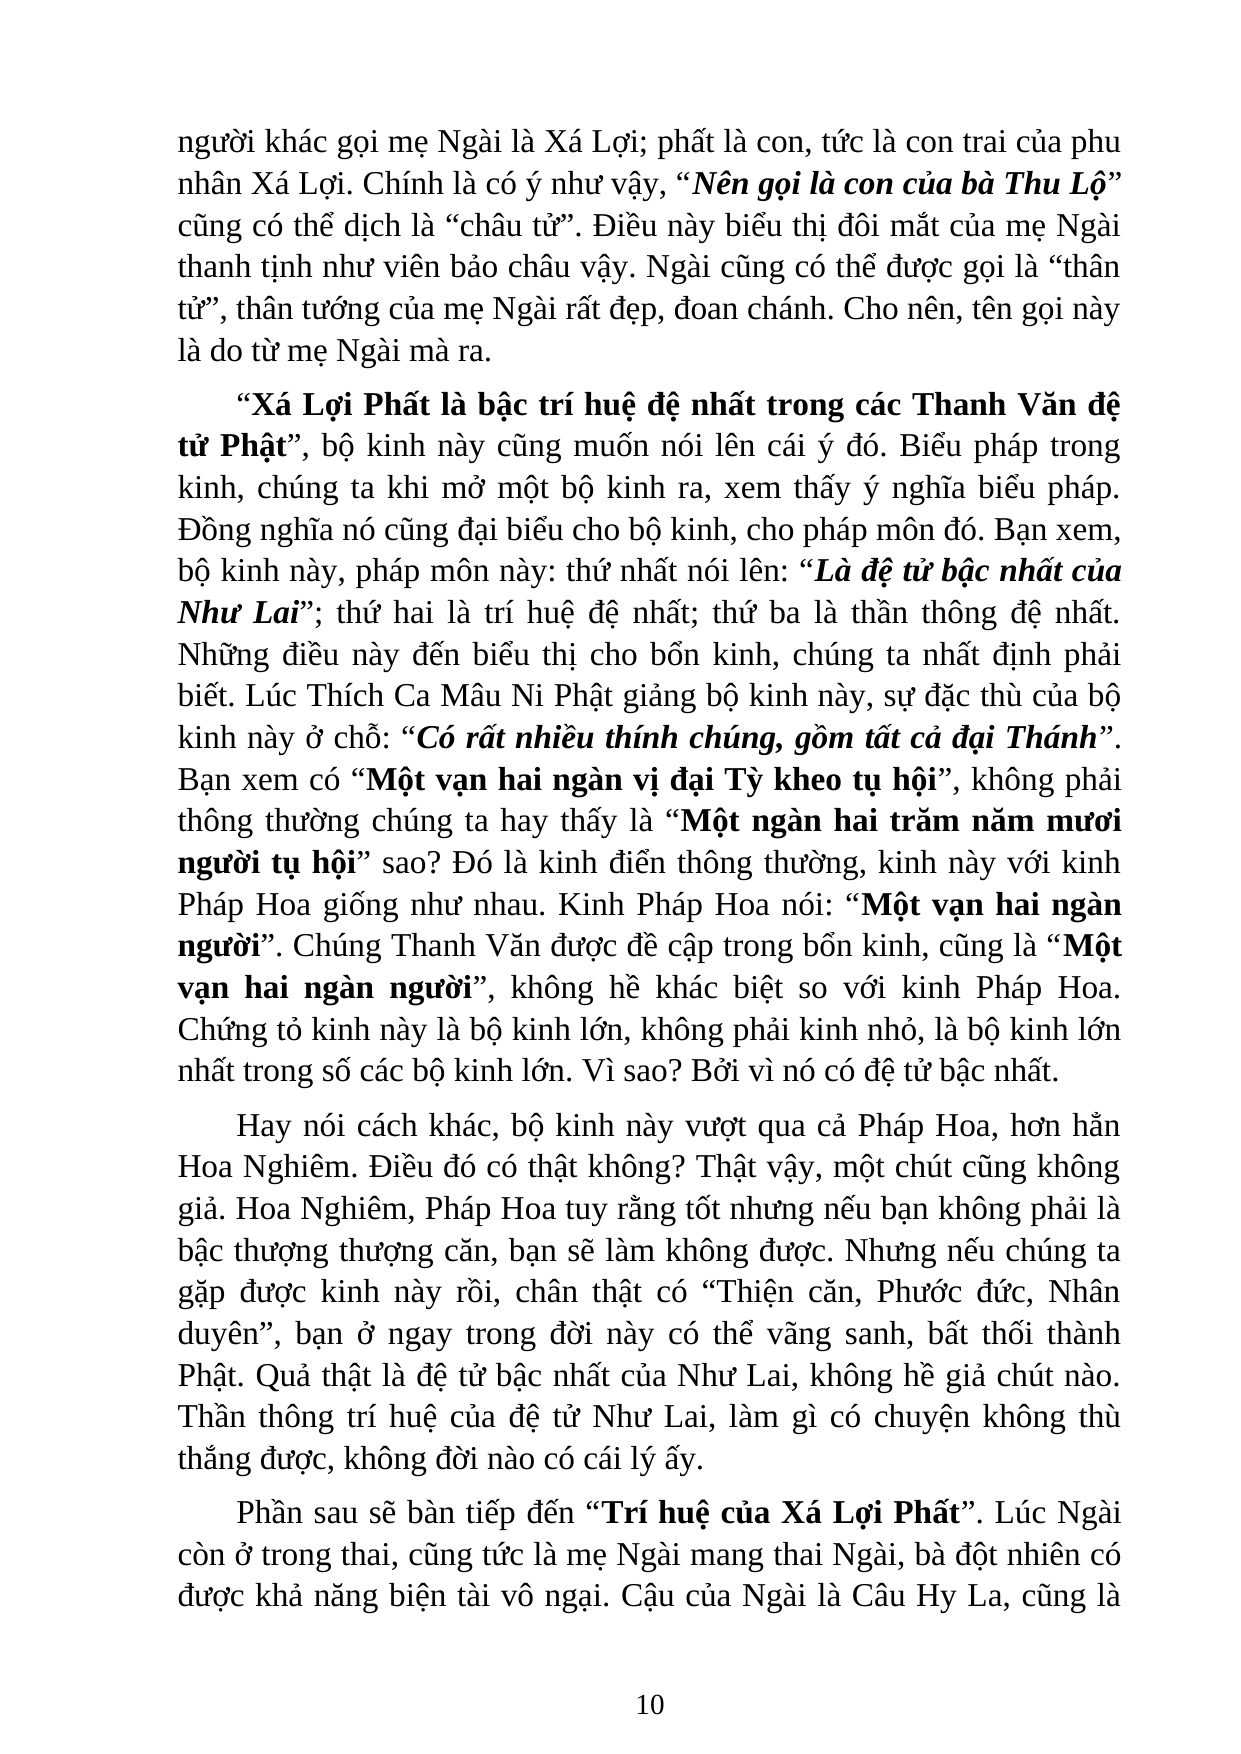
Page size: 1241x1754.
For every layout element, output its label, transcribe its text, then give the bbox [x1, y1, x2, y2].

text Hay nói cách khác, bộ kinh này vượt qua cả Pháp Hoa, hơn hẳn Hoa Nghiêm. Điều đó có thật không? Thật vậy, một chút cũng không giả. Hoa Nghiêm, Pháp Hoa tuy rằng tốt nhưng nếu bạn không phải là bậc thượng thượng căn, bạn sẽ làm không được. Nhưng nếu chúng ta gặp được kinh này rồi, chân thật có “Thiện căn, Phước đức, Nhân duyên”, bạn ở ngay trong đời này có thể vãng sanh, bất thối thành Phật. Quả thật là đệ tử bậc nhất của Như Lai, không hề giả chút nào. Thần thông trí huệ của đệ tử Như Lai, làm gì có chuyện không thù thắng được, không đời nào có cái lý ấy. [177, 1101, 1122, 1476]
text “Xá Lợi Phất là bậc trí huệ đệ nhất trong các Thanh Văn đệ tử Phật”, bộ kinh này cũng muốn nói lên cái ý đó. Biểu pháp trong kinh, chúng ta khi mở một bộ kinh ra, xem thấy ý nghĩa biểu pháp. Đồng nghĩa nó cũng đại biểu cho bộ kinh, cho pháp môn đó. Bạn xem, bộ kinh này, pháp môn này: thứ nhất nói lên: “Là đệ tử bậc nhất của Như Lai”; thứ hai là trí huệ đệ nhất; thứ ba là thần thông đệ nhất. Những điều này đến biểu thị cho bổn kinh, chúng ta nhất định phải biết. Lúc Thích Ca Mâu Ni Phật giảng bộ kinh này, sự đặc thù của bộ kinh này ở chỗ: “Có rất nhiều thính chúng, gồm tất cả đại Thánh”. Bạn xem có “Một vạn hai ngàn vị đại Tỳ kheo tụ hội”, không phải thông thường chúng ta hay thấy là “Một ngàn hai trăm năm mươi người tụ hội” sao? Đó là kinh điển thông thường, kinh này với kinh Pháp Hoa giống như nhau. Kinh Pháp Hoa nói: “Một vạn hai ngàn người”. Chúng Thanh Văn được đề cập trong bổn kinh, cũng là “Một vạn hai ngàn người”, không hề khác biệt so với kinh Pháp Hoa. Chứng tỏ kinh này là bộ kinh lớn, không phải kinh nhỏ, là bộ kinh lớn nhất trong số các bộ kinh lớn. Vì sao? Bởi vì nó có đệ tử bậc nhất. [177, 381, 1122, 1089]
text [177, 1489, 1122, 1614]
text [177, 118, 1122, 368]
